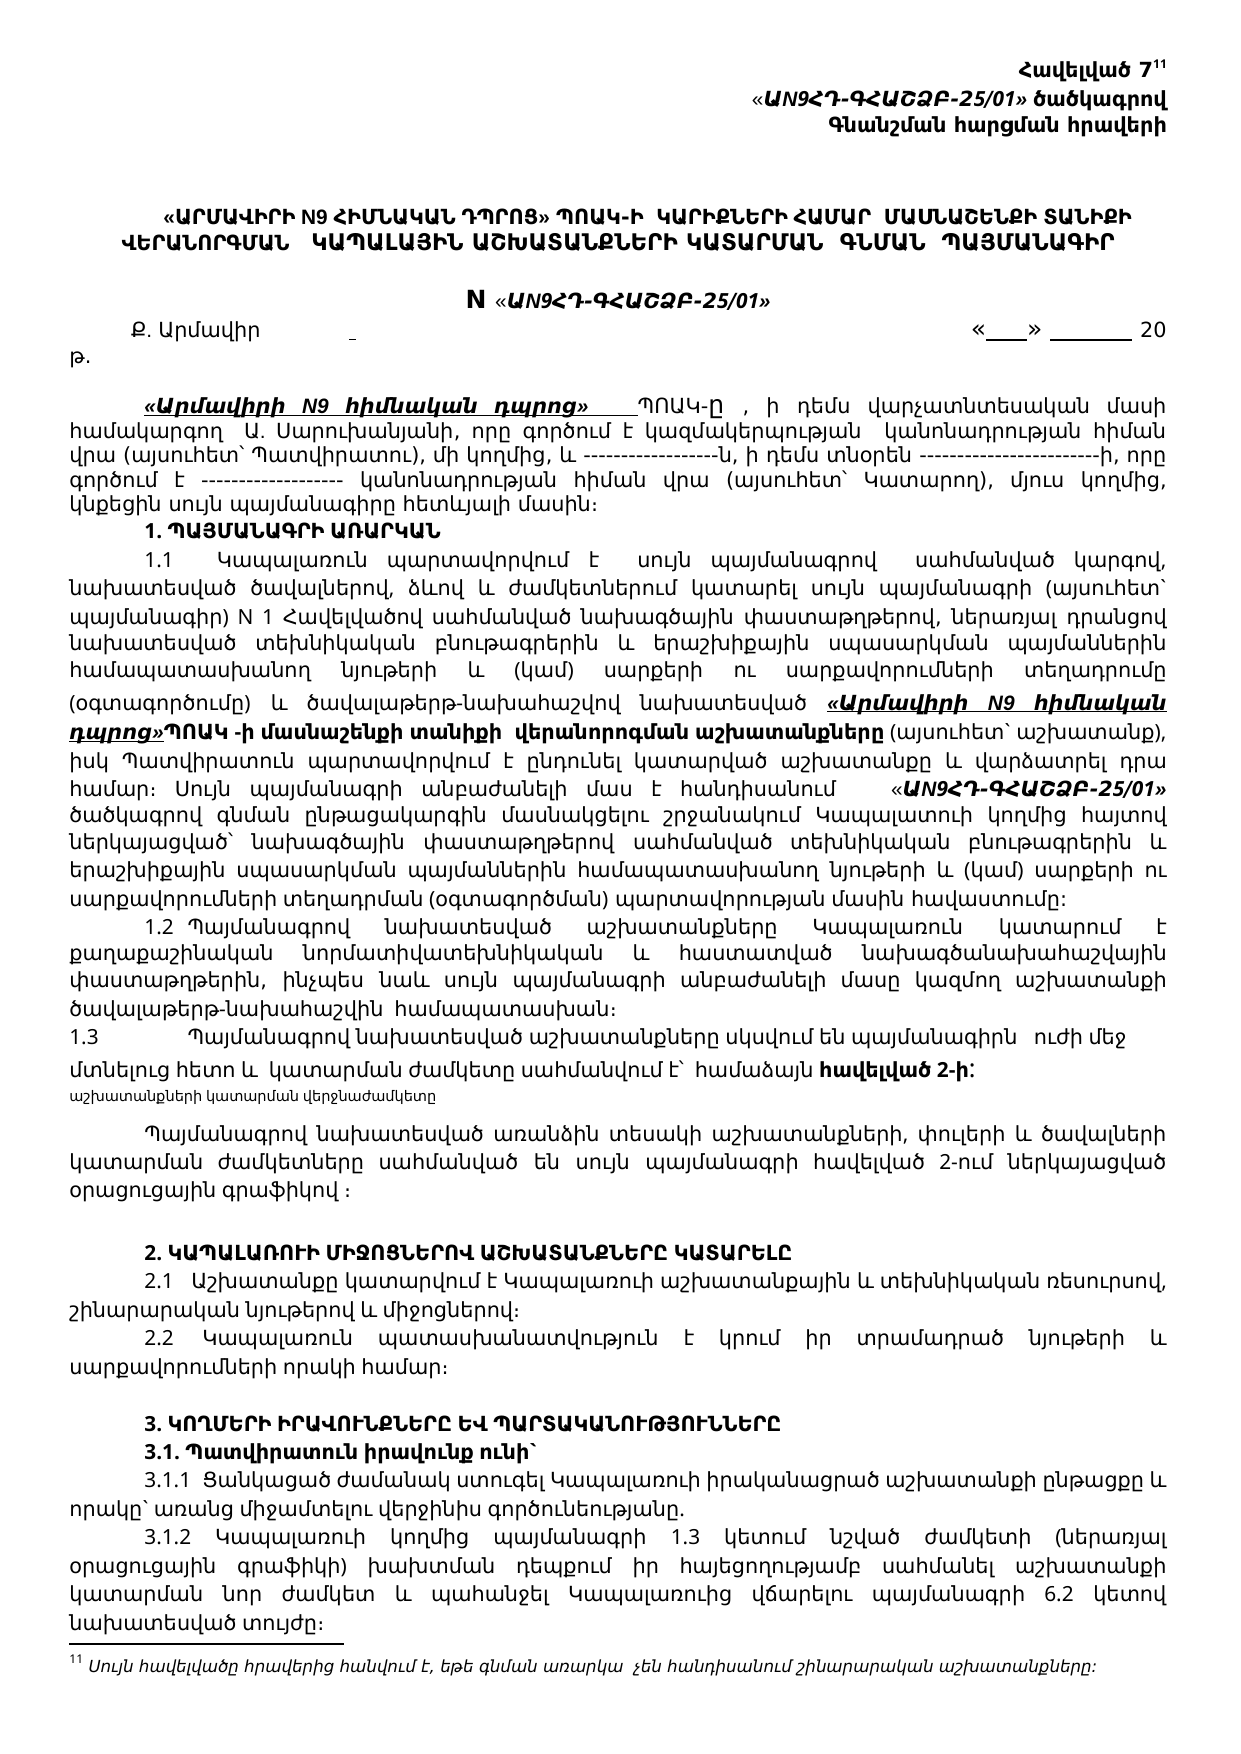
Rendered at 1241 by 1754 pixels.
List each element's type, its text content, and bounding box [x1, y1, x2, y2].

text 1. ՊԱՅՄԱՆԱԳՐԻ ԱՌԱՐԿԱՆ [69, 517, 1167, 545]
text 1.3 Պայմանագրով նախատեսված աշխատանքները սկսվում են պայմանագիրն ուժի մեջ մտնելուց հետո և կատարման ժամկետը սահմանվում է՝ համաձայն հավելված 2-ի: աշխատանքների կատարման վերջնաժամկետը [69, 1022, 1167, 1119]
text 3.1.1 Ցանկացած ժամանակ ստուգել Կապալառուի իրականացրած աշխատանքի ընթացքը և որակը` առանց միջամտելու վերջինիս գործունեությանը. [69, 1466, 1167, 1522]
text N «ԱN9ՀԴ-ԳՀԱՇՁԲ-25/01» [54, 285, 1167, 314]
text 3.1. Պատվիրատուն իրավունք ունի` [69, 1437, 1167, 1466]
text 3. ԿՈՂՄԵՐԻ ԻՐԱՎՈՒՆՔՆԵՐԸ ԵՎ ՊԱՐՏԱԿԱՆՈՒԹՅՈՒՆՆԵՐԸ [69, 1409, 1167, 1437]
text «ԱՐՄԱՎԻՐԻ N9 ՀԻՄՆԱԿԱՆ ԴՊՐՈՑ» ՊՈԱԿ-Ի ԿԱՐԻՔՆԵՐԻ ՀԱՄԱՐ ՄԱՍՆԱՇԵՆՔԻ ՏԱՆԻՔԻ ՎԵՐԱՆՈՐԳՄԱՆ ԿԱՊԱԼԱՅԻՆ ԱՇԽԱՏԱՆՔՆԵՐԻ ԿԱՏԱՐՄԱՆ ԳՆՄԱՆ ՊԱՅՄԱՆԱԳԻՐ [69, 204, 1167, 256]
text «Արմավիրի N9 հիմնական դպրոց» ՊՈԱԿ-ը , ի դեմս վարչատնտեսական մասի համակարգող Ա. Սարուխանյանի, որը գործում է կազմակերպության կանոնադրության հիման վրա (այսուհետ՝ Պատվիրատու), մի կողմից, և ------------------ն, ի դեմս տնօրեն ------------------------ի, որը գործում է ------------------- կանոնադրության հիման վրա (այսուհետ՝ Կատարող), մյուս կողմից, կնքեցին սույն պայմանագիրը հետևյալի մասին։ [69, 390, 1167, 517]
text «ԱN9ՀԴ-ԳՀԱՇՁԲ-25/01» ծածկագրով [69, 84, 1167, 112]
text 1.2 Պայմանագրով նախատեսված աշխատանքները Կապալառուն կատարում է քաղաքաշինական նորմատիվատեխնիկական և հաստատված նախագծանախահաշվային փաստաթղթերին, ինչպես նաև սույն պայմանագրի անբաժանելի մասը կազմող աշխատանքի ծավալաթերթ-նախահաշվին համապատասխան։ [69, 912, 1167, 1022]
text 3.1.2 Կապալառուի կողմից պայմանագրի 1.3 կետում նշված ժամկետի (ներառյալ օրացուցային գրաֆիկի) խախտման դեպքում իր հայեցողությամբ սահմանել աշխատանքի կատարման նոր ժամկետ և պահանջել Կապալառուից վճարելու պայմանագրի 6.2 կետով նախատեսված տույժը։ [69, 1522, 1167, 1636]
text Գնանշման հարցման հրավերի [69, 112, 1167, 136]
text Ք. Արմավիր « » 20 թ. [69, 314, 1167, 368]
text Պայմանագրով նախատեսված առանձին տեսակի աշխատանքների, փուլերի և ծավալների կատարման ժամկետները սահմանված են սույն պայմանագրի հավելված 2-ում ներկայացված օրացուցային գրաֆիկով ։ [69, 1119, 1167, 1204]
text 2. ԿԱՊԱԼԱՌՈՒԻ ՄԻՋՈՑՆԵՐՈՎ ԱՇԽԱՏԱՆՔՆԵՐԸ ԿԱՏԱՐԵԼԸ [69, 1238, 1167, 1267]
text 1.1 Կապալառուն պարտավորվում է սույն պայմանագրով սահմանված կարգով, նախատեսված ծավալներով, ձևով և ժամկետներում կատարել սույն պայմանագրի (այսուհետ` պայմանագիր) N 1 Հավելվածով սահմանված նախագծային փաստաթղթերով, ներառյալ դրանցով նախատեսված տեխնիկական բնութագրերին և երաշխիքային սպասարկման պայմաններին համապատասխանող նյութերի և (կամ) սարքերի ու սարքավորումների տեղադրումը (օգտագործումը) և ծավալաթերթ-նախահաշվով նախատեսված «Արմավիրի N9 հիմնական դպրոց»ՊՈԱԿ -ի մասնաշենքի տանիքի վերանորոգման աշխատանքները (այսուհետ` աշխատանք), իսկ Պատվիրատուն պարտավորվում է ընդունել կատարված աշխատանքը և վարձատրել դրա համար։ Սույն պայմանագրի անբաժանելի մաս է հանդիսանում «ԱN9ՀԴ-ԳՀԱՇՁԲ-25/01» ծածկագրով գնման ընթացակարգին մասնակցելու շրջանակում Կապալատուի կողմից հայտով ներկայացված՝ նախագծային փաստաթղթերով սահմանված տեխնիկական բնութագրերին և երաշխիքային սպասարկման պայմաններին համապատասխանող նյութերի և (կամ) սարքերի ու սարքավորումների տեղադրման (օգտագործման) պարտավորության մասին հավաստումը: [69, 545, 1167, 912]
text Հավելված 7 [69, 56, 1167, 84]
text 2.1 Աշխատանքը կատարվում է Կապալառուի աշխատանքային և տեխնիկական ռեսուրսով, շինարարական նյութերով և միջոցներով։ [69, 1267, 1167, 1323]
text 2.2 Կապալառուն պատասխանատվություն է կրում իր տրամադրած նյութերի և սարքավորումների որակի համար։ [69, 1323, 1167, 1380]
